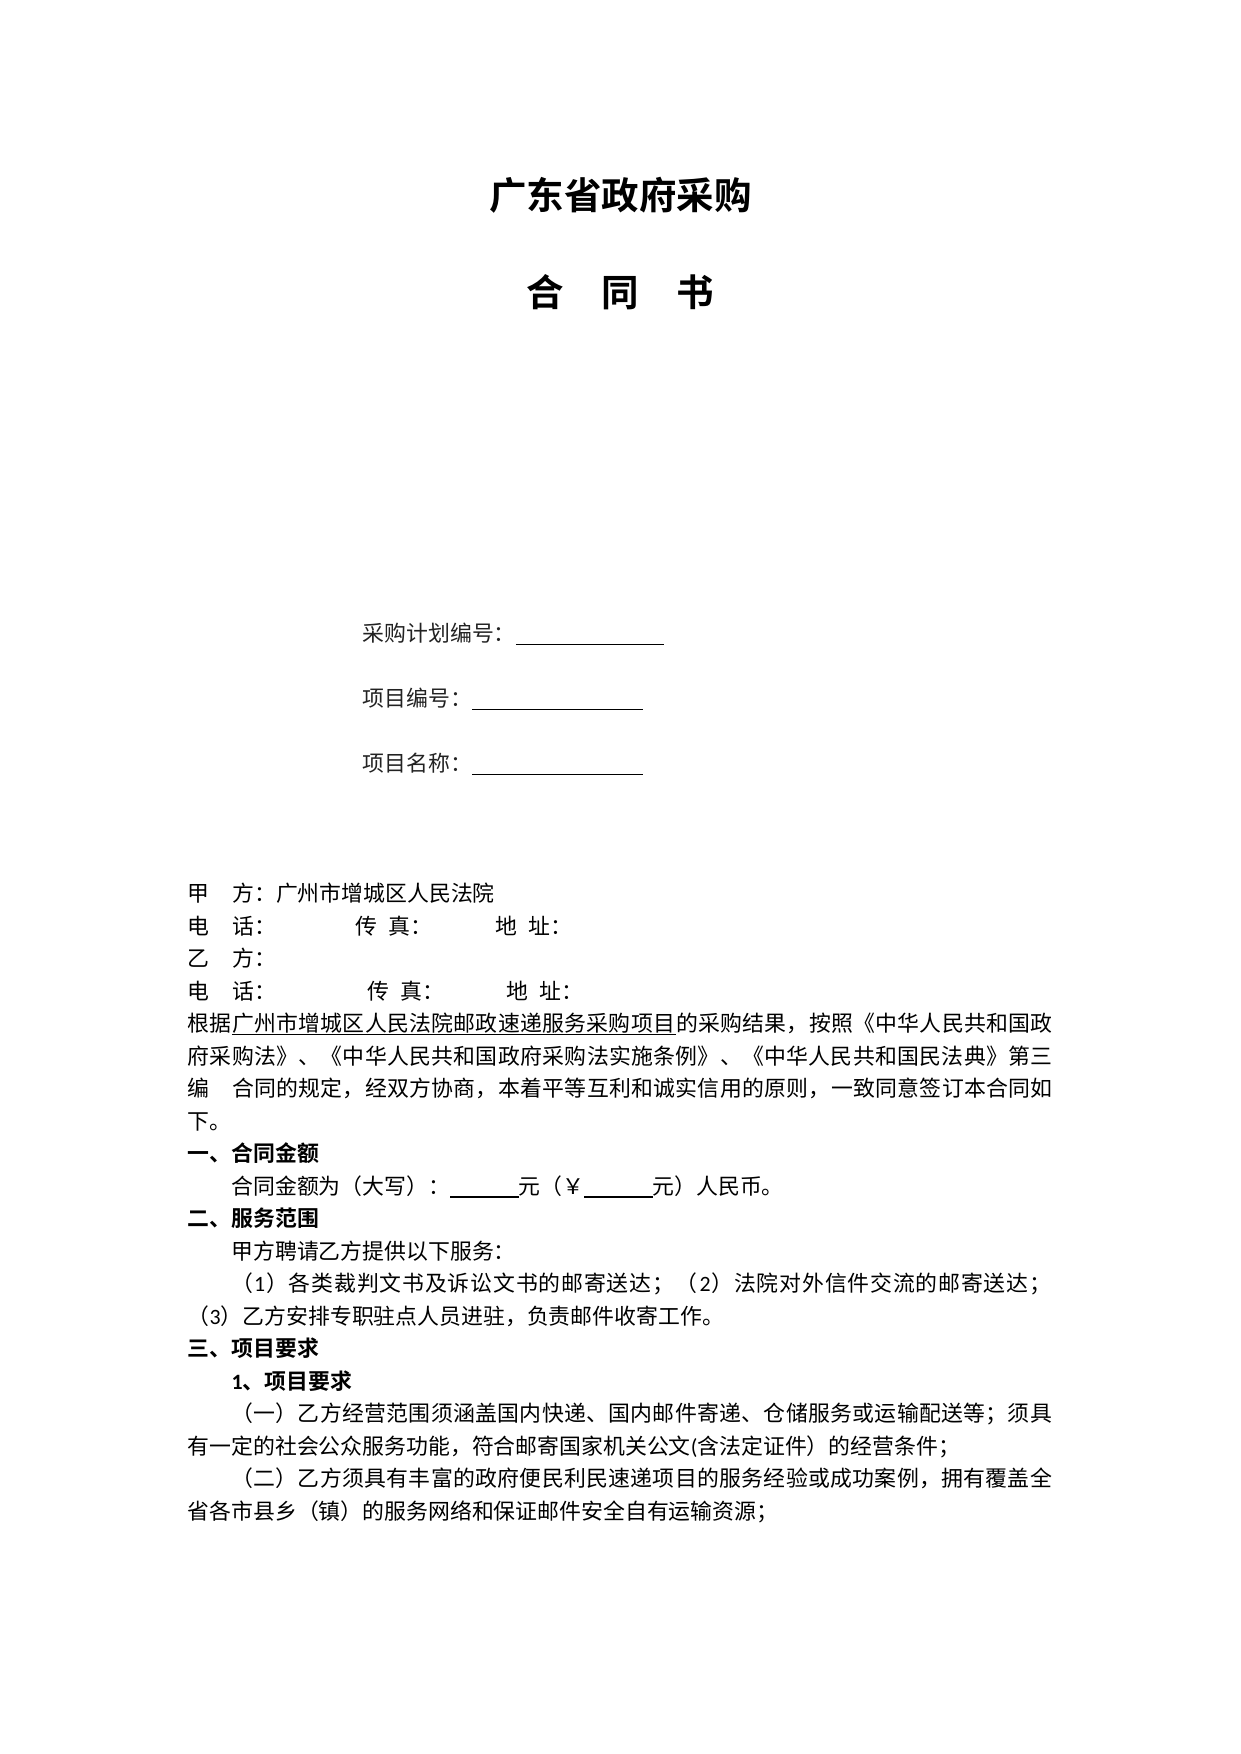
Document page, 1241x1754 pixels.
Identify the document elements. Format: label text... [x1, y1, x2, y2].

text 根据广州市增城区人民法院邮政速递服务采购项目的采购结果，按照《中华人民共和国政府采购法》、《中华人民共和国政府采购法实施条例》、《中华人民共和国民法典》第三编 合同的规定，经双方协商，本着平等互利和诚实信用的原则，一致同意签订本合同如下。 [187, 1007, 1053, 1137]
text 一、合同金额 [187, 1137, 1053, 1169]
text 二、服务范围 [187, 1202, 1053, 1234]
text 甲 方：广州市增城区人民法院 [187, 877, 1053, 909]
text 项目编号： [187, 682, 1053, 714]
text 甲方聘请乙方提供以下服务： [187, 1234, 1053, 1267]
text 广东省政府采购 [187, 162, 1053, 227]
text 合 同 书 [187, 259, 1053, 324]
text 1、项目要求 [187, 1364, 1053, 1397]
text 采购计划编号： [187, 617, 1053, 649]
text 合同金额为（大写）： 元（￥ 元）人民币。 [187, 1169, 1053, 1202]
text （二）乙方须具有丰富的政府便民利民速递项目的服务经验或成功案例，拥有覆盖全省各市县乡（镇）的服务网络和保证邮件安全自有运输资源； [187, 1462, 1053, 1527]
text （一）乙方经营范围须涵盖国内快递、国内邮件寄递、仓储服务或运输配送等；须具有一定的社会公众服务功能，符合邮寄国家机关公文(含法定证件）的经营条件； [187, 1397, 1053, 1462]
text 电 话： 传 真： 地 址： [187, 909, 1053, 942]
text （1）各类裁判文书及诉讼文书的邮寄送达；（2）法院对外信件交流的邮寄送达；（3）乙方安排专职驻点人员进驻，负责邮件收寄工作。 [187, 1267, 1053, 1332]
text 项目名称： [187, 747, 1053, 779]
text 乙 方： 电 话： 传 真： 地 址： [187, 942, 1053, 1007]
text 三、项目要求 [187, 1332, 1053, 1364]
